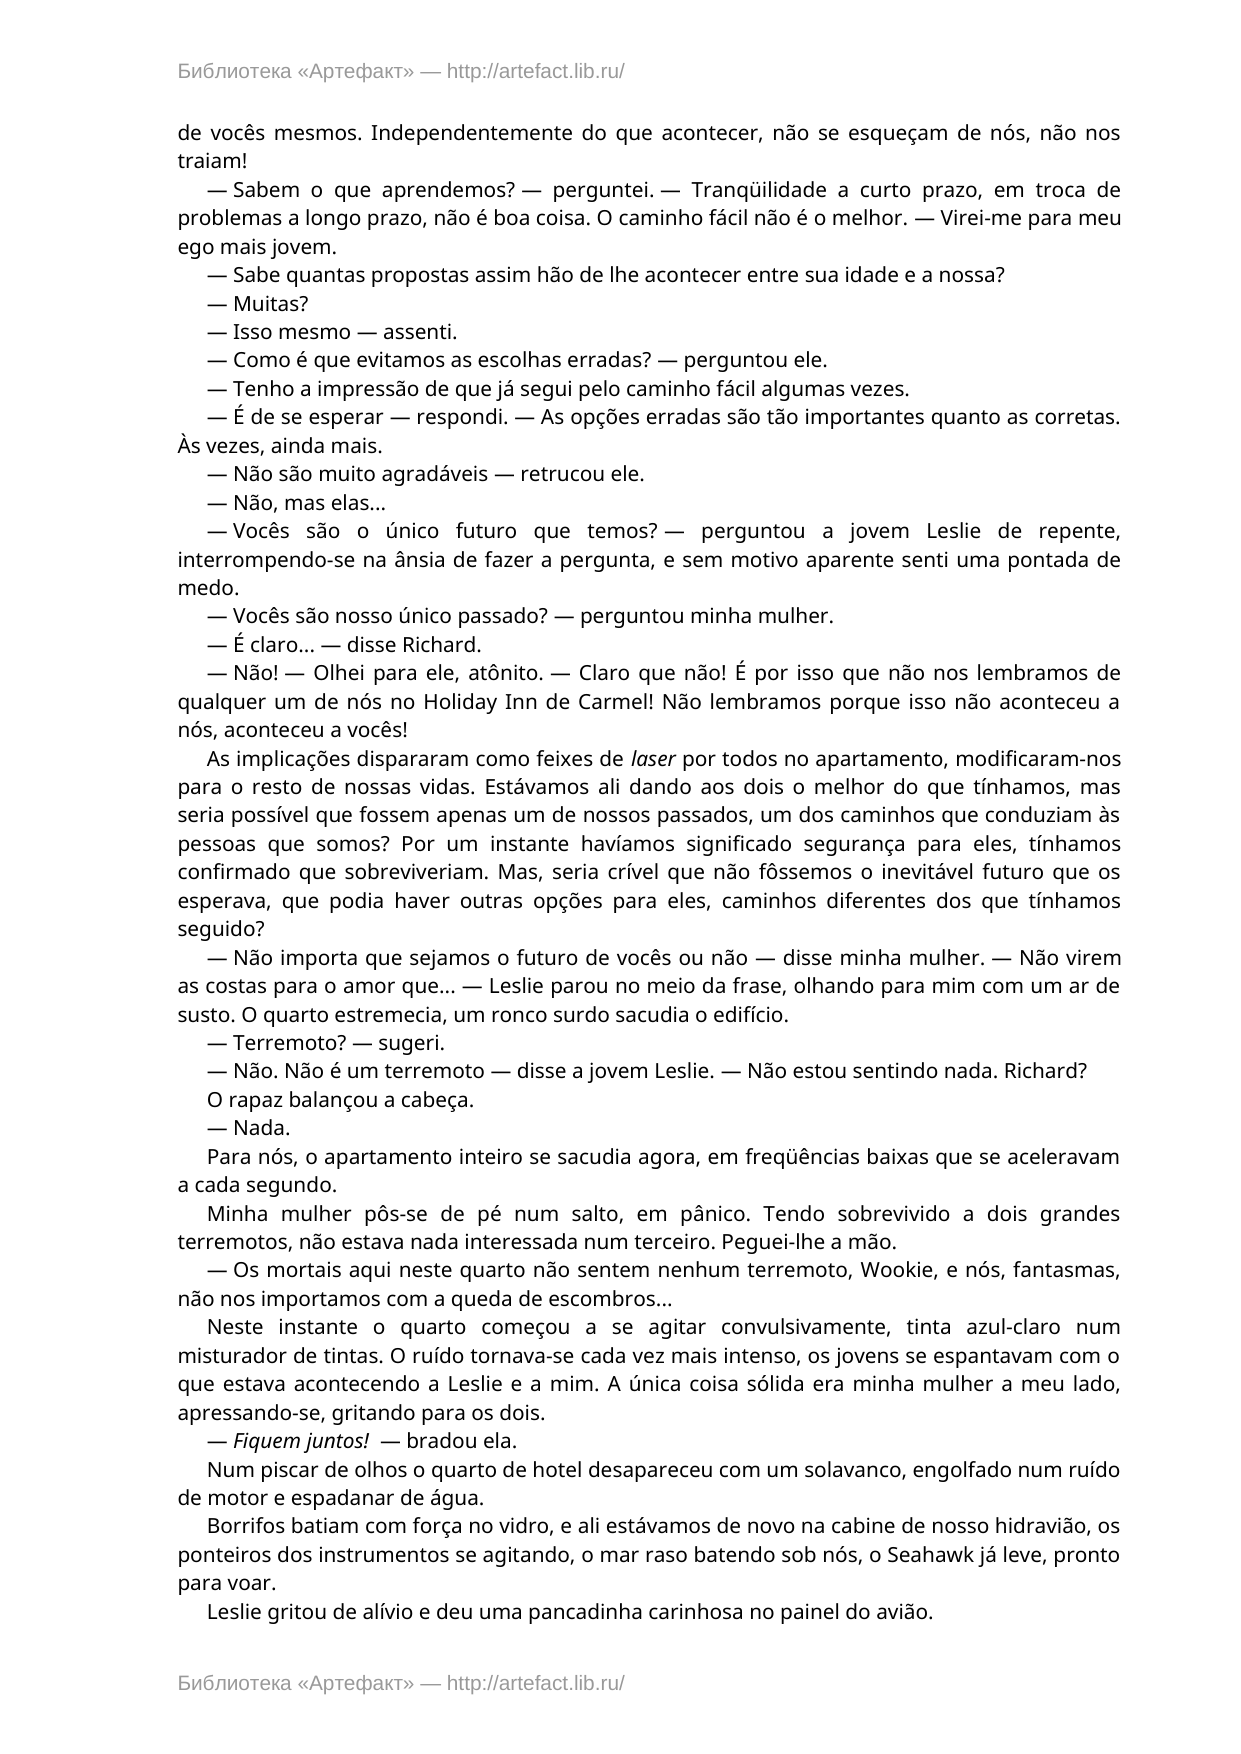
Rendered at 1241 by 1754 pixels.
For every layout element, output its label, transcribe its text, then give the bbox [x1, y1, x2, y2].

text — Fiquem juntos! — bradou ela. [177, 1426, 1122, 1455]
text — Vocês são nosso único passado? — perguntou minha mulher. [177, 602, 1122, 630]
text Borrifos batiam com força no vidro, e ali estávamos de novo na cabine de nosso hidravião, os ponteiros dos instrumentos se agitando, o mar raso batendo sob nós, o Seahawk já leve, pronto para voar. [177, 1512, 1122, 1597]
text — Não. Não é um terremoto — disse a jovem Leslie. — Não estou sentindo nada. Richard? [177, 1057, 1122, 1085]
text — Muitas? [177, 289, 1122, 317]
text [177, 118, 1122, 175]
text — Sabe quantas propostas assim hão de lhe acontecer entre sua idade e a nossa? [177, 260, 1122, 289]
text — Não! — Olhei para ele, atônito. — Claro que não! É por isso que não nos lembramos de qualquer um de nós no Holiday Inn de Carmel! Não lembramos porque isso não aconteceu a nós, aconteceu a vocês! [177, 658, 1122, 744]
text Num piscar de olhos o quarto de hotel desapareceu com um solavanco, engolfado num ruído de motor e espadanar de água. [177, 1455, 1122, 1512]
text Minha mulher pôs-se de pé num salto, em pânico. Tendo sobrevivido a dois grandes terremotos, não estava nada interessada num terceiro. Peguei-lhe a mão. [177, 1199, 1122, 1256]
text — Os mortais aqui neste quarto não sentem nenhum terremoto, Wookie, e nós, fantasmas, não nos importamos com a queda de escombros... [177, 1256, 1122, 1312]
text — Nada. [177, 1113, 1122, 1142]
text Neste instante o quarto começou a se agitar convulsivamente, tinta azul-claro num misturador de tintas. O ruído tornava-se cada vez mais intenso, os jovens se espantavam com o que estava acontecendo a Leslie e a mim. A única coisa sólida era minha mulher a meu lado, apressando-se, gritando para os dois. [177, 1312, 1122, 1426]
text — Como é que evitamos as escolhas erradas? — perguntou ele. [177, 346, 1122, 374]
text Leslie gritou de alívio e deu uma pancadinha carinhosa no painel do avião. [177, 1597, 1122, 1625]
text — É claro... — disse Richard. [177, 630, 1122, 658]
text — É de se esperar — respondi. — As opções erradas são tão importantes quanto as corretas. Às vezes, ainda mais. [177, 402, 1122, 459]
text — Não são muito agradáveis — retrucou ele. [177, 459, 1122, 488]
text — Vocês são o único futuro que temos? — perguntou a jovem Leslie de repente, interrompendo-se na ânsia de fazer a pergunta, e sem motivo aparente senti uma pontada de medo. [177, 516, 1122, 602]
text — Não importa que sejamos o futuro de vocês ou não — disse minha mulher. — Não virem as costas para o amor que... — Leslie parou no meio da frase, olhando para mim com um ar de susto. O quarto estremecia, um ronco surdo sacudia o edifício. [177, 943, 1122, 1028]
text — Sabem o que aprendemos? — perguntei. — Tranqüilidade a curto prazo, em troca de problemas a longo prazo, não é boa coisa. O caminho fácil não é o melhor. — Virei-me para meu ego mais jovem. [177, 175, 1122, 260]
text O rapaz balançou a cabeça. [177, 1085, 1122, 1113]
text — Isso mesmo — assenti. [177, 317, 1122, 346]
text Para nós, o apartamento inteiro se sacudia agora, em freqüências baixas que se aceleravam a cada segundo. [177, 1142, 1122, 1199]
text — Não, mas elas... [177, 488, 1122, 516]
text — Tenho a impressão de que já segui pelo caminho fácil algumas vezes. [177, 374, 1122, 402]
text As implicações dispararam como feixes de laser por todos no apartamento, modificaram-nos para o resto de nossas vidas. Estávamos ali dando aos dois o melhor do que tínhamos, mas seria possível que fossem apenas um de nossos passados, um dos caminhos que conduziam às pessoas que somos? Por um instante havíamos significado segurança para eles, tínhamos confirmado que sobreviveriam. Mas, seria crível que não fôssemos o inevitável futuro que os esperava, que podia haver outras opções para eles, caminhos diferentes dos que tínhamos seguido? [177, 744, 1122, 943]
text — Terremoto? — sugeri. [177, 1028, 1122, 1057]
